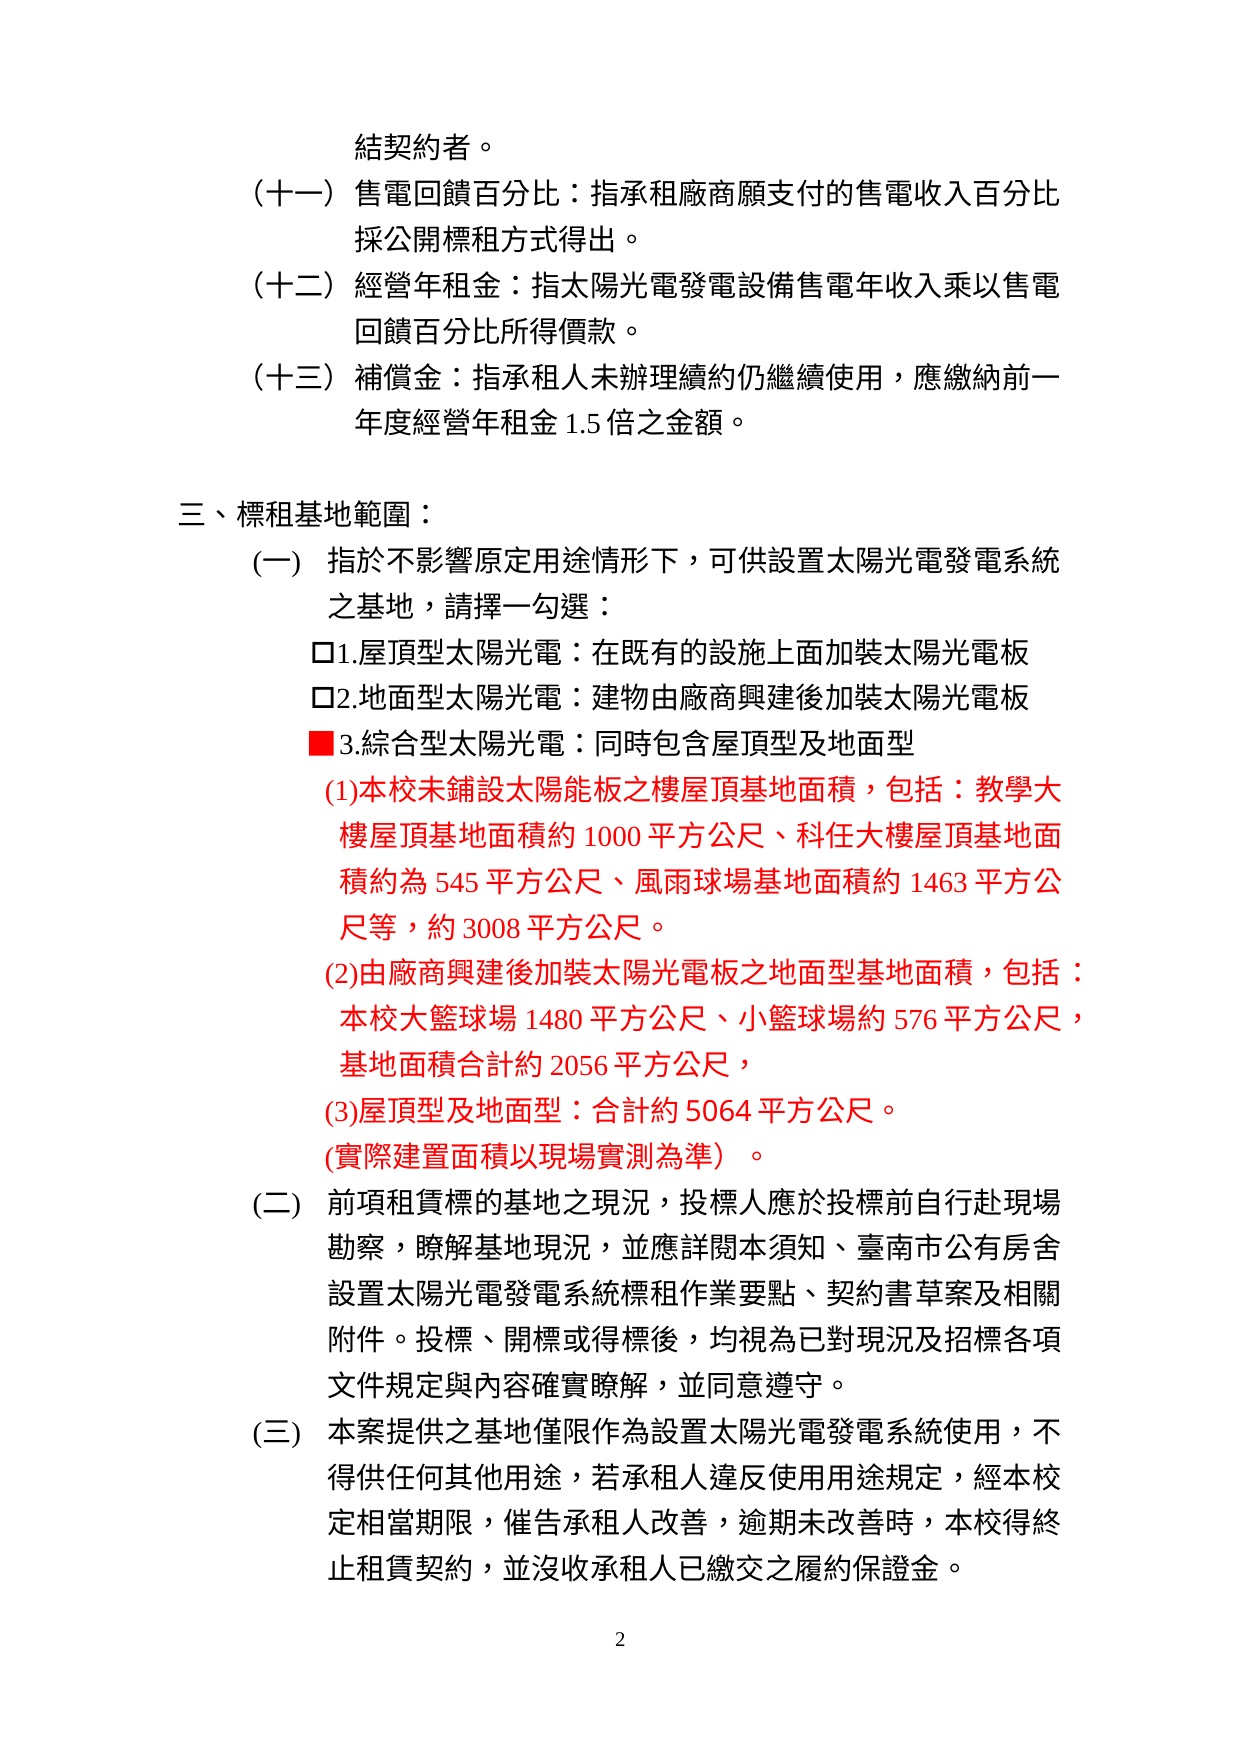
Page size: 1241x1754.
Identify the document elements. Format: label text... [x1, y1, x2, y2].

text (1)本校未鋪設太陽能板之樓屋頂基地面積，包括：教學大樓屋頂基地面積約1000平方公尺、科任大樓屋頂基地面積約為545平方公尺、風雨球場基地面積約1463平方公尺等，約3008平方公尺。 [310, 764, 1063, 947]
text 1.屋頂型太陽光電：在既有的設施上面加裝太陽光電板 [310, 626, 1063, 672]
text (2)由廠商興建後加裝太陽光電板之地面型基地面積，包括：本校大籃球場1480平方公尺、小籃球場約576平方公尺，基地面積合計約2056平方公尺， [310, 947, 1063, 1085]
list 前項租賃標的基地之現況，投標人應於投標前自行赴現場勘察，瞭解基地現況，並應詳閱本須知、臺南市公有房舍設置太陽光電發電系統標租作業要點、契約書草案及相關附件。投標、開標或得標後，均視為已對現況及招標各項文件規定與內容確實瞭解，並同意遵守。 [252, 1176, 1063, 1406]
list 售電回饋百分比：指承租廠商願支付的售電收入百分比，採公開標租方式得出。 [236, 168, 1063, 260]
list 指於不影響原定用途情形下，可供設置太陽光電發電系統之基地，請擇一勾選： [252, 535, 1063, 626]
text (3)屋頂型及地面型：合計約5064平方公尺。 [310, 1085, 1063, 1131]
list 本案提供之基地僅限作為設置太陽光電發電系統使用，不得供任何其他用途，若承租人違反使用用途規定，經本校定相當期限，催告承租人改善，逾期未改善時，本校得終止租賃契約，並沒收承租人已繳交之履約保證金。 [252, 1406, 1063, 1589]
list 2.地面型太陽光電：建物由廠商興建後加裝太陽光電板 [310, 672, 1063, 718]
list 經營年租金：指太陽光電發電設備售電年收入乘以售電回饋百分比所得價款。 [236, 260, 1063, 351]
text 3.綜合型太陽光電：同時包含屋頂型及地面型 [310, 718, 1063, 764]
text (實際建置面積以現場實測為準）。 [310, 1131, 1063, 1176]
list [236, 122, 1063, 168]
list 補償金：指承租人未辦理續約仍繼續使用，應繳納前一年度經營年租金1.5倍之金額。 [236, 351, 1063, 443]
list 標租基地範圍： [177, 489, 1063, 535]
